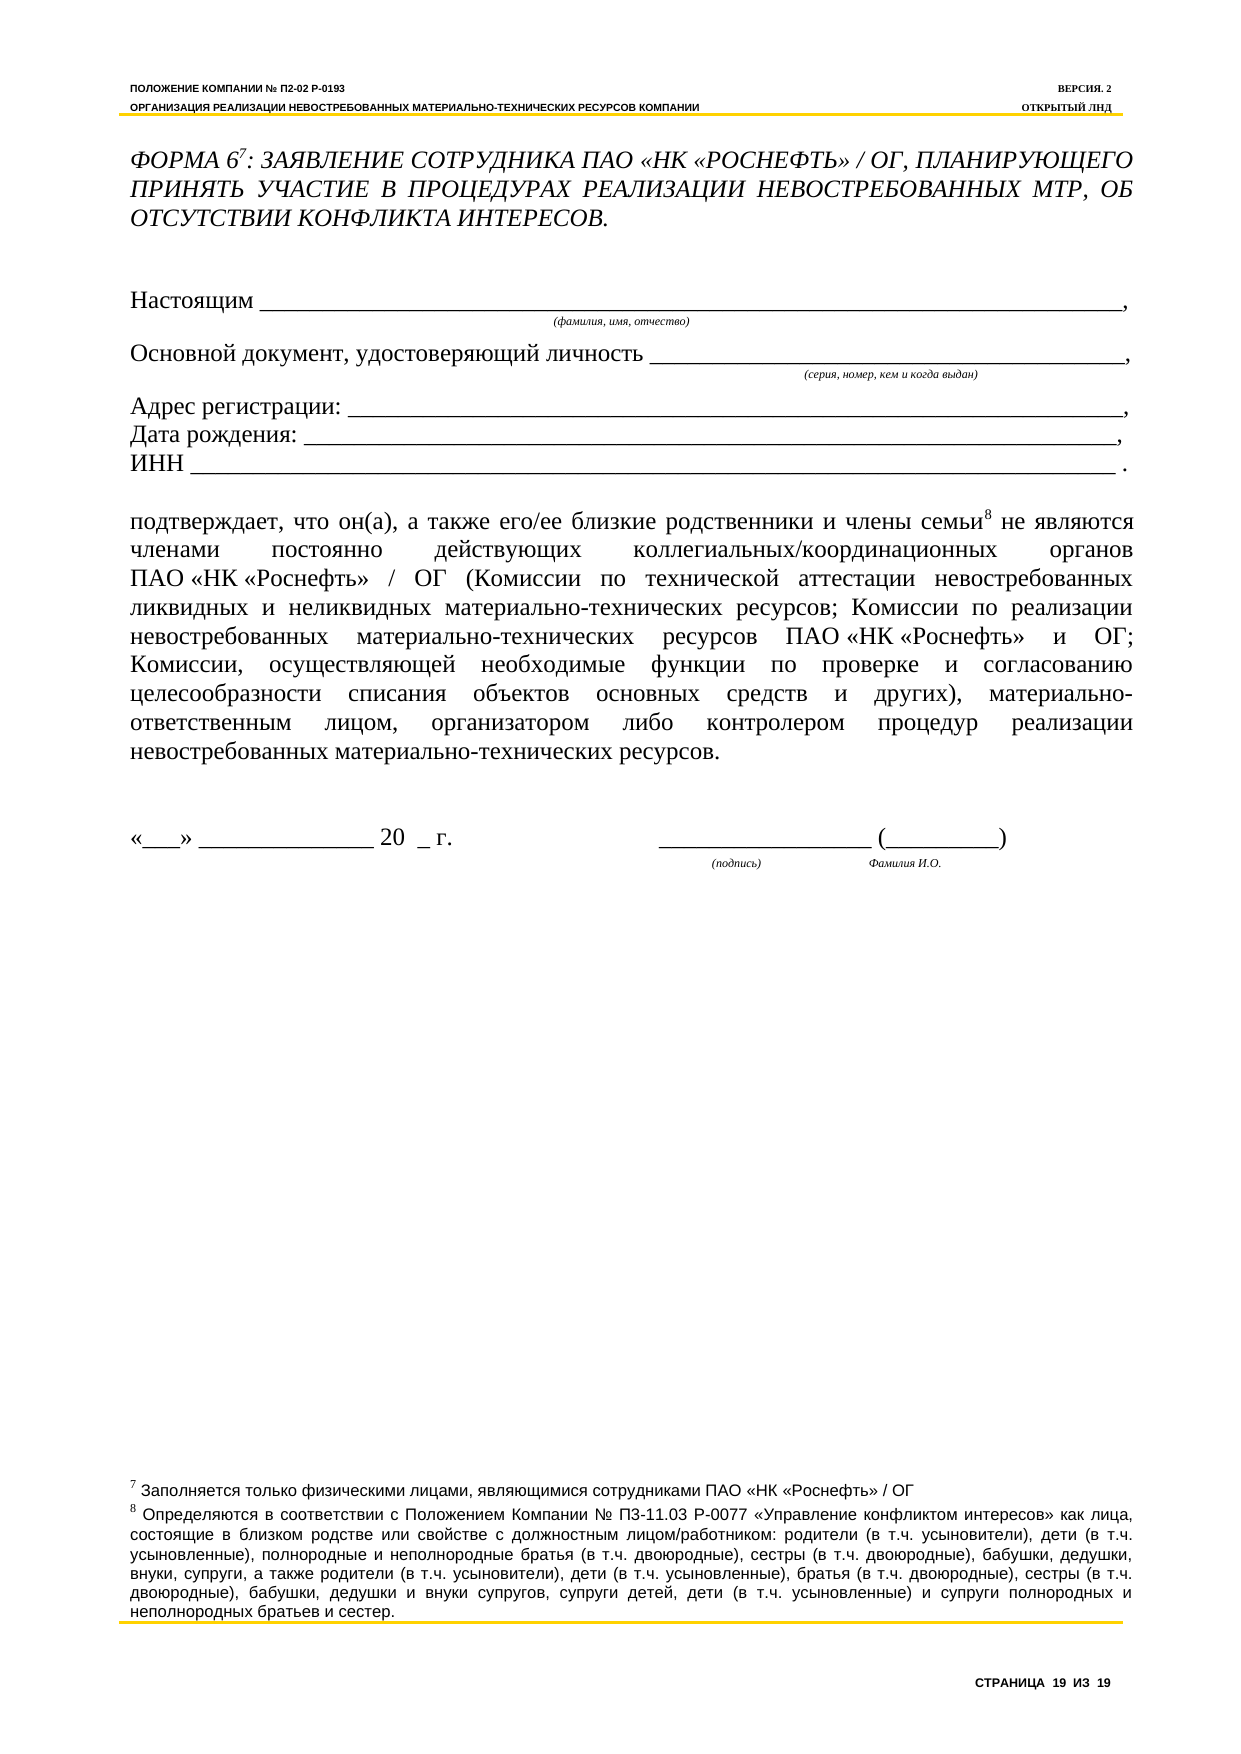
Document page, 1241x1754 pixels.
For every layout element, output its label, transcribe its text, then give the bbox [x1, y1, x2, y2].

text Адрес регистрации: ______________________________________________________________, [130, 391, 1134, 419]
text (подпись) Фамилия И.О. [130, 856, 1134, 881]
text Дата рождения: _________________________________________________________________, [130, 419, 1134, 448]
text подтверждает, что он(а), а также его/ее близкие родственники и члены семьи не являются членами постоянно действующих коллегиальных/координационных органов ПАО «НК «Роснефть» / ОГ (Комиссии по технической аттестации невостребованных ликвидных и неликвидных материально-технических ресурсов; Комиссии по реализации невостребованных материально-технических ресурсов ПАО «НК «Роснефть» и ОГ; Комиссии, осуществляющей необходимые функции по проверке и согласованию целесообразности списания объектов основных средств и других), материально-ответственным лицом, организатором либо контролером процедур реализации невостребованных материально-технических ресурсов. [130, 506, 1134, 764]
subtitle Форма 6: Заявление сотрудника ПАО «НК «Роснефть» / ОГ, планирующего принять участие в процедурах реализации невостребованных МТР, об отсутствии конфликта интересов. [130, 145, 1134, 231]
text Настоящим _____________________________________________________________________, [130, 285, 1134, 314]
text ИНН __________________________________________________________________________ . [130, 448, 1134, 477]
text «___» ______________ 20 _ г. _________________ (_________) [130, 822, 1134, 851]
text (серия, номер, кем и когда выдан) [130, 367, 1134, 391]
text Основной документ, удостоверяющий личность ______________________________________, [130, 338, 1134, 367]
text (фамилия, имя, отчество) [130, 314, 1134, 338]
